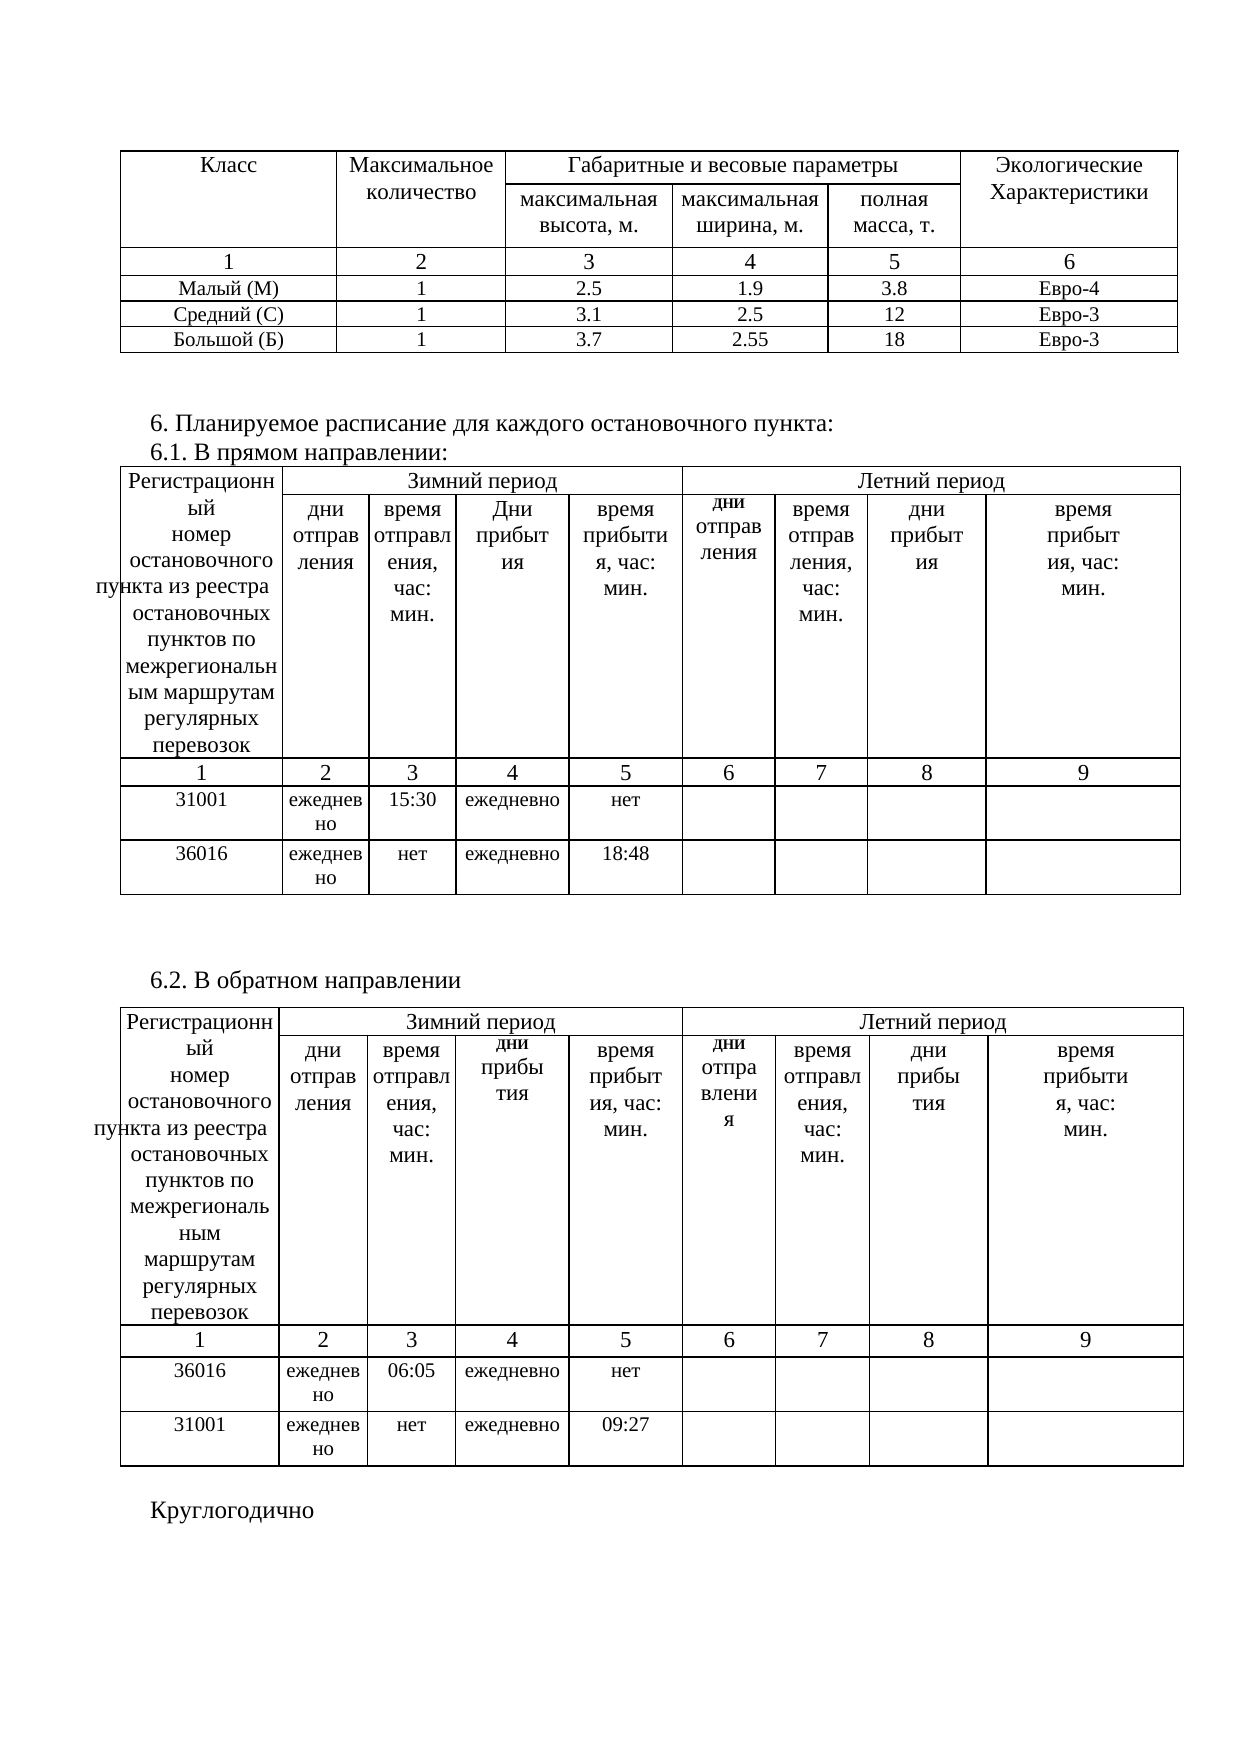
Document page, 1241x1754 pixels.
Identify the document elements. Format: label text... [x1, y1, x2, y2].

table_cell 4 [457, 759, 568, 785]
table_header Габаритные и весовые параметры [506, 152, 960, 183]
table_cell Средний (С) [121, 302, 336, 326]
table_header Класс [121, 152, 336, 247]
table_cell Малый (М) [121, 276, 336, 300]
table_cell нет [368, 1412, 455, 1465]
table_cell 7 [776, 759, 867, 785]
table_cell 1 [121, 248, 336, 274]
table_cell 36016 [121, 841, 282, 894]
table_cell полная масса, т. [829, 185, 960, 247]
table_cell 1 [337, 327, 505, 351]
table_cell ежедневно [280, 1412, 367, 1465]
table_cell 2.55 [673, 327, 827, 351]
text 6.1. В прямом направлении: [150, 437, 1090, 466]
table_cell дни отправ ления [283, 495, 368, 757]
table_cell дни отправ ления [280, 1036, 367, 1324]
table_cell 1 [121, 1326, 278, 1356]
table_cell [683, 841, 774, 894]
table_cell Евро-4 [961, 276, 1177, 300]
table_cell ежедневно [456, 1358, 568, 1411]
table_cell ежедневно [283, 787, 368, 839]
table_cell ежедневно [280, 1358, 367, 1411]
table_cell 09:27 [570, 1412, 682, 1465]
table_cell 31001 [121, 1412, 278, 1465]
text 6. Планируемое расписание для каждого остановочного пункта: [150, 408, 1090, 437]
table_cell Дни прибыт ия [457, 495, 568, 757]
table_cell 3.8 [829, 276, 960, 300]
table_cell время отправл ения, час: мин. [776, 1036, 869, 1324]
table_cell время прибыт ия, час: мин. [570, 1036, 682, 1324]
table_cell [868, 787, 985, 839]
table_cell время прибыти я, час: мин. [989, 1036, 1183, 1324]
table_cell 3.1 [506, 302, 672, 326]
table_header Экологические Характеристики [961, 152, 1177, 247]
text 6.2. В обратном направлении [150, 965, 1090, 994]
table_cell максимальная ширина, м. [673, 185, 827, 247]
table_cell 3 [370, 759, 455, 785]
table_cell ежедневно [457, 787, 568, 839]
table_header Зимний период [280, 1008, 682, 1034]
table_cell 3 [506, 248, 672, 274]
table_cell [989, 1358, 1183, 1411]
table_cell 4 [456, 1326, 568, 1356]
table_cell [776, 1412, 869, 1465]
table_cell [683, 1412, 775, 1465]
table_cell 1.9 [673, 276, 827, 300]
table_header Зимний период [283, 467, 682, 493]
table_cell нет [570, 1358, 682, 1411]
table_cell дни прибы тия [870, 1036, 987, 1324]
table_cell Евро-3 [961, 327, 1177, 351]
table_cell 1 [337, 302, 505, 326]
table_cell 2 [283, 759, 368, 785]
table_cell 15:30 [370, 787, 455, 839]
table_cell Большой (Б) [121, 327, 336, 351]
table_cell 18:48 [570, 841, 682, 894]
table_cell нет [570, 787, 682, 839]
table_cell 12 [829, 302, 960, 326]
table_cell 6 [683, 1326, 775, 1356]
table_cell ДНИ отправ ления [683, 495, 774, 757]
table_cell 1 [121, 759, 282, 785]
table_cell [870, 1412, 987, 1465]
table_cell 6 [961, 248, 1177, 274]
table_cell 4 [673, 248, 827, 274]
table_cell дни прибыт ия [868, 495, 985, 757]
table_cell [776, 841, 867, 894]
table_cell 06:05 [368, 1358, 455, 1411]
table_cell 5 [829, 248, 960, 274]
table_cell [870, 1358, 987, 1411]
table_cell 6 [683, 759, 774, 785]
table_cell время прибыти я, час: мин. [570, 495, 682, 757]
table_cell [989, 1412, 1183, 1465]
table_cell [683, 787, 774, 839]
table_header Летний период [683, 1008, 1183, 1034]
table_cell 8 [870, 1326, 987, 1356]
table_header Регистрационный номер остановочного пункта из реестра остановочных пунктов по межрегиональным маршрутам регулярных перевозок [121, 1008, 278, 1324]
table_cell 2 [280, 1326, 367, 1356]
table_cell [683, 1358, 775, 1411]
table_cell 5 [570, 1326, 682, 1356]
table_cell 9 [989, 1326, 1183, 1356]
table_cell ежедневно [456, 1412, 568, 1465]
table_cell 36016 [121, 1358, 278, 1411]
table_header Регистрационный номер остановочного пункта из реестра остановочных пунктов по межрегиональным маршрутам регулярных перевозок [121, 467, 282, 757]
table_cell [987, 787, 1180, 839]
table_cell ДНИ отпра влени я [683, 1036, 775, 1324]
table_cell время отправ ления, час: мин. [776, 495, 867, 757]
table_cell 18 [829, 327, 960, 351]
table_cell 9 [987, 759, 1180, 785]
table_cell 5 [570, 759, 682, 785]
table_cell [776, 787, 867, 839]
table_cell ДНИ прибы тия [456, 1036, 568, 1324]
table_cell время прибыт ия, час: мин. [987, 495, 1180, 757]
table_header Летний период [683, 467, 1180, 493]
table_cell 1 [337, 276, 505, 300]
table_cell время отправл ения, час: мин. [368, 1036, 455, 1324]
table_cell 2.5 [673, 302, 827, 326]
table_cell ежедневно [283, 841, 368, 894]
table_cell 2.5 [506, 276, 672, 300]
table_cell нет [370, 841, 455, 894]
table_cell Евро-3 [961, 302, 1177, 326]
table_cell [776, 1358, 869, 1411]
table_cell 2 [337, 248, 505, 274]
table_cell 7 [776, 1326, 869, 1356]
table_cell 8 [868, 759, 985, 785]
table_header Максимальное количество [337, 152, 505, 247]
table_cell [868, 841, 985, 894]
table_cell 3 [368, 1326, 455, 1356]
table_cell время отправл ения, час: мин. [370, 495, 455, 757]
table_cell 31001 [121, 787, 282, 839]
table_cell ежедневно [457, 841, 568, 894]
table_cell [987, 841, 1180, 894]
table_cell максимальная высота, м. [506, 185, 672, 247]
table_cell 3.7 [506, 327, 672, 351]
text Круглогодично [150, 1495, 1090, 1524]
